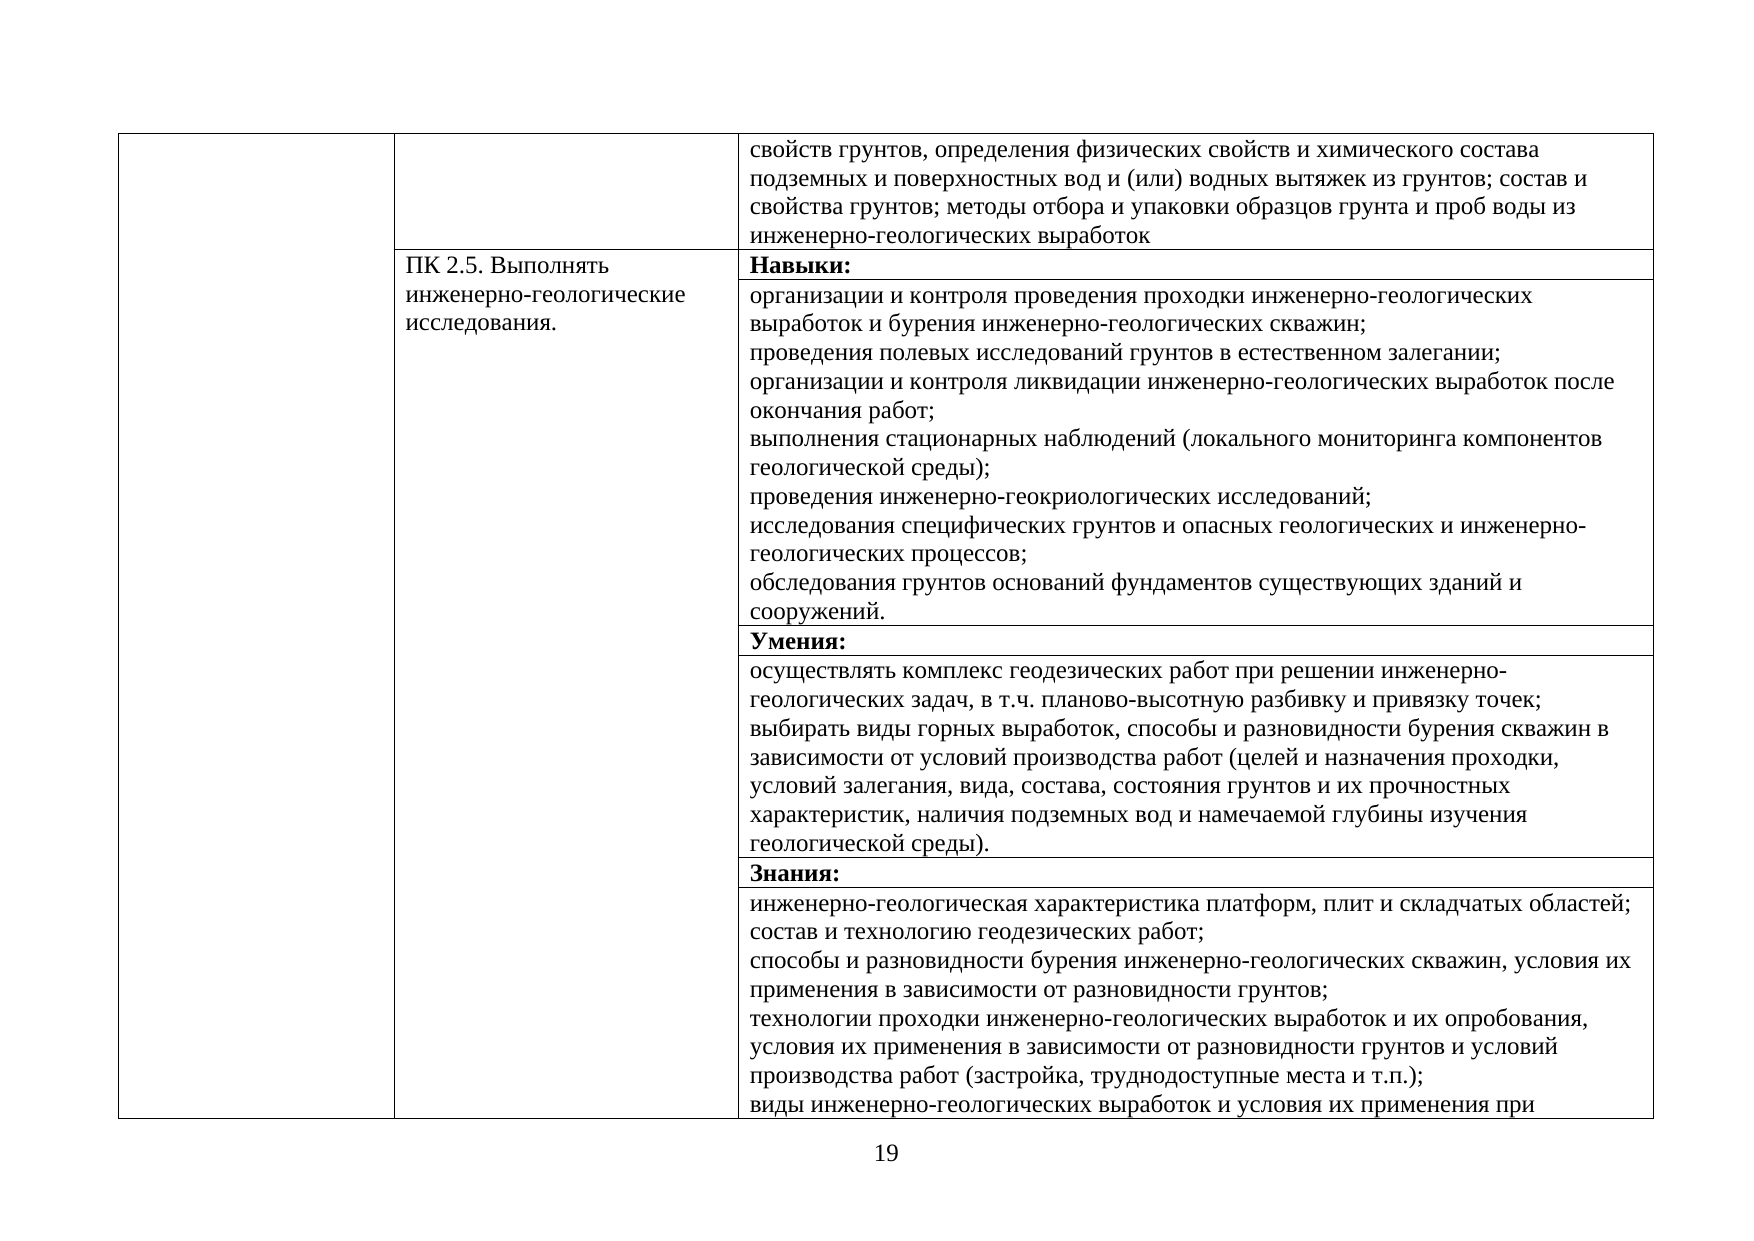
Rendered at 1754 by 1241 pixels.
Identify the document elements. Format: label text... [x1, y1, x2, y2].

table_cell осуществлять комплекс геодезических работ при решении инженерно-геологических задач, в т.ч. планово-высотную разбивку и привязку точек; выбирать виды горных выработок, способы и разновидности бурения скважин в зависимости от условий производства работ (целей и назначения проходки, условий залегания, вида, состава, состояния грунтов и их прочностных характеристик, наличия подземных вод и намечаемой глубины изучения геологической среды). [739, 656, 1653, 857]
table_cell организации и контроля проведения проходки инженерно-геологических выработок и бурения инженерно-геологических скважин; проведения полевых исследований грунтов в естественном залегании; организации и контроля ликвидации инженерно-геологических выработок после окончания работ; выполнения стационарных наблюдений (локального мониторинга компонентов геологической среды); проведения инженерно-геокриологических исследований; исследования специфических грунтов и опасных геологических и инженерно-геологических процессов; обследования грунтов оснований фундаментов существующих зданий и сооружений. [739, 280, 1653, 625]
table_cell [739, 134, 1653, 249]
table_cell ПК 2.5. Выполнять инженерно-геологические исследования. [395, 250, 738, 1118]
table_cell Знания: [739, 858, 1653, 887]
table_cell Умения: [739, 626, 1653, 654]
table_cell Навыки: [739, 250, 1653, 279]
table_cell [739, 888, 1653, 1118]
